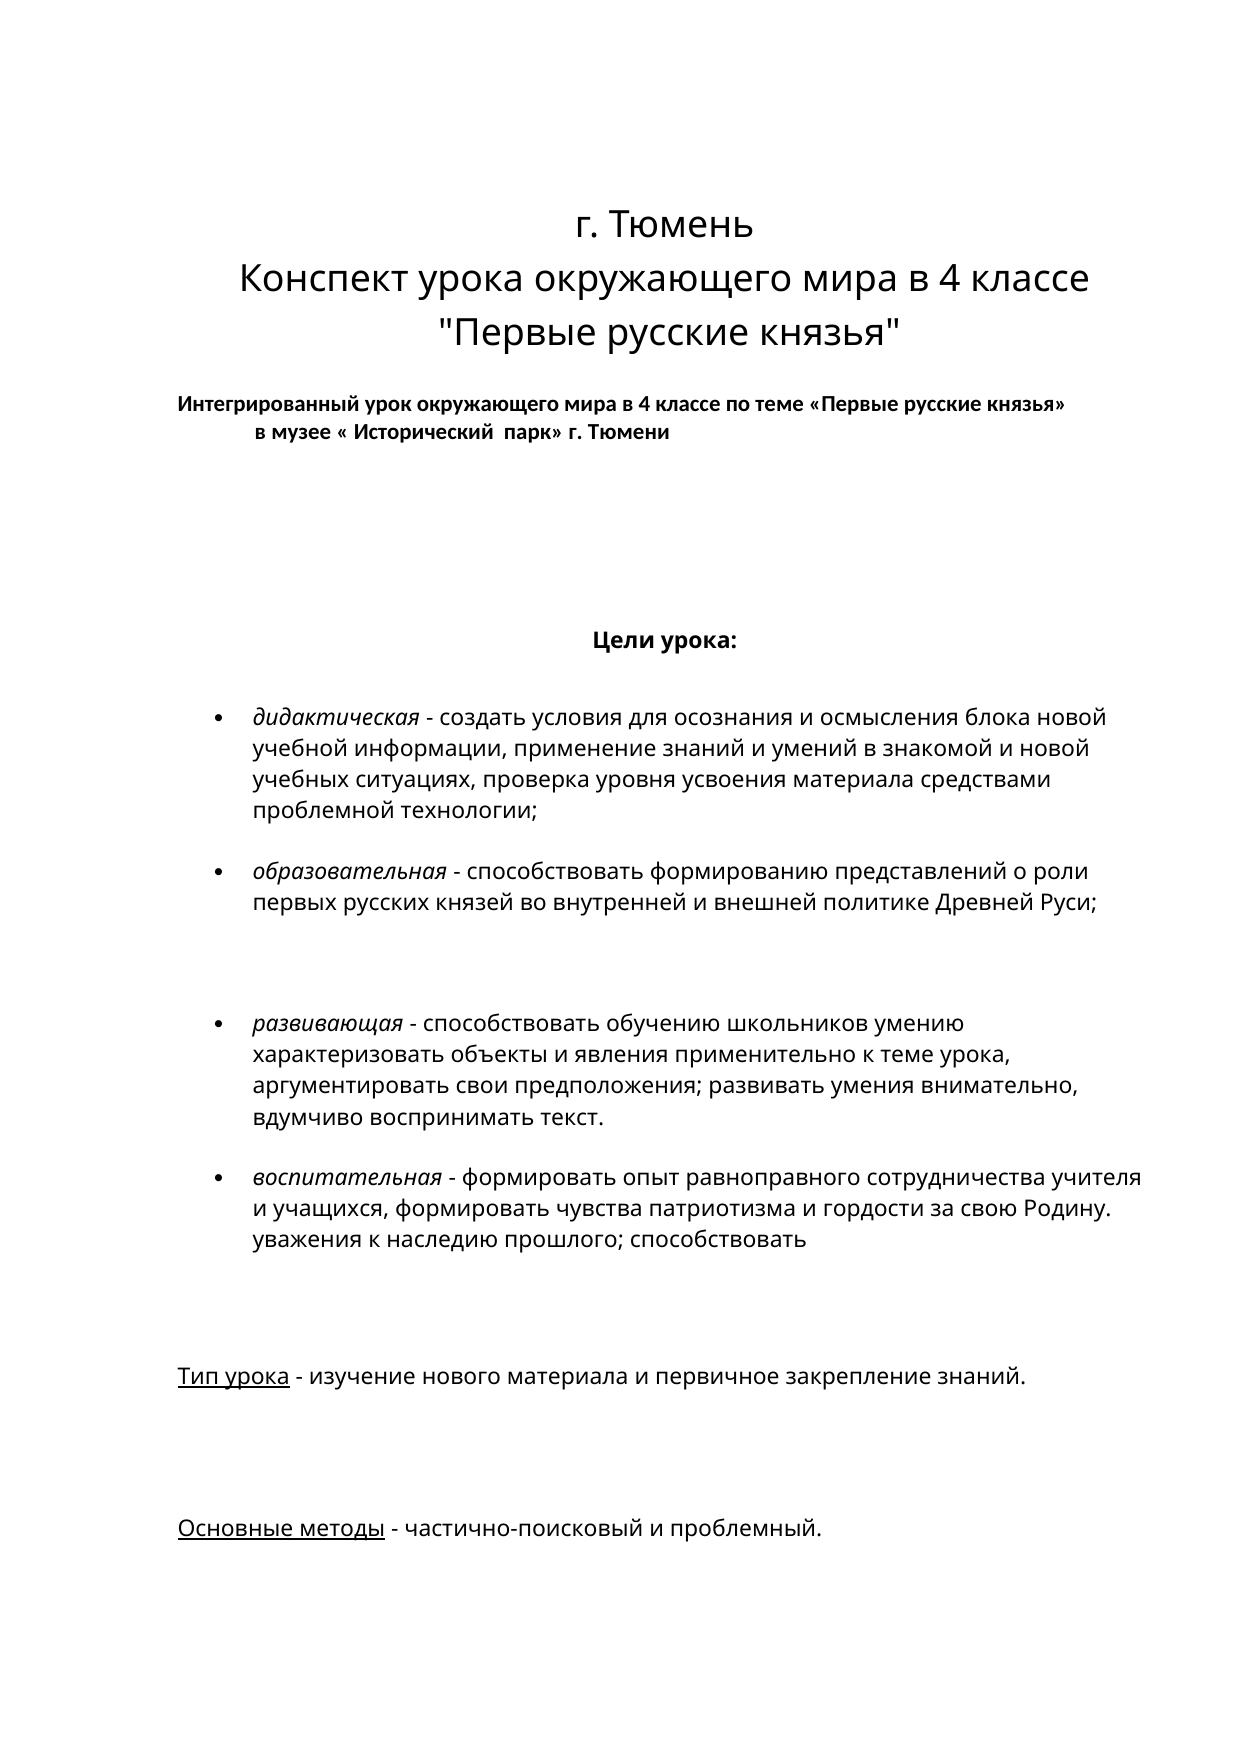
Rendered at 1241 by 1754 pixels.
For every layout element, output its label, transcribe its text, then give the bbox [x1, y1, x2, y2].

text Конспект урока окружающего мира в 4 классе [177, 251, 1152, 302]
text Цели урока: [177, 624, 1152, 656]
text Основные методы - частично-поисковый и проблемный. [177, 1512, 1152, 1543]
text Интегрированный урок окружающего мира в 4 классе по теме «Первые русские князья» [177, 389, 1152, 417]
list развивающая - способствовать обучению школьников умению характеризовать объекты и явления применительно к теме урока, аргументировать свои предположения; развивать умения внимательно, вдумчиво воспринимать текст. [215, 1007, 1152, 1132]
list образовательная - способствовать формированию представлений о роли первых русских князей во внутренней и внешней политике Древней Руси; [215, 854, 1152, 917]
list воспитательная - формировать опыт равноправного сотрудничества учителя и учащихся, формировать чувства патриотизма и гордости за свою Родину. уважения к наследию прошлого; способствовать [215, 1161, 1152, 1254]
text г. Тюмень [177, 197, 1152, 248]
text "Первые русские князья" [177, 305, 1152, 356]
list дидактическая - создать условия для осознания и осмысления блока новой учебной информации, применение знаний и умений в знакомой и новой учебных ситуациях, проверка уровня усвоения материала средствами проблемной технологии; [215, 700, 1152, 825]
text Тип урока - изучение нового материала и первичное закрепление знаний. [177, 1360, 1152, 1391]
text в музее « Исторический парк» г. Тюмени [177, 417, 1152, 445]
